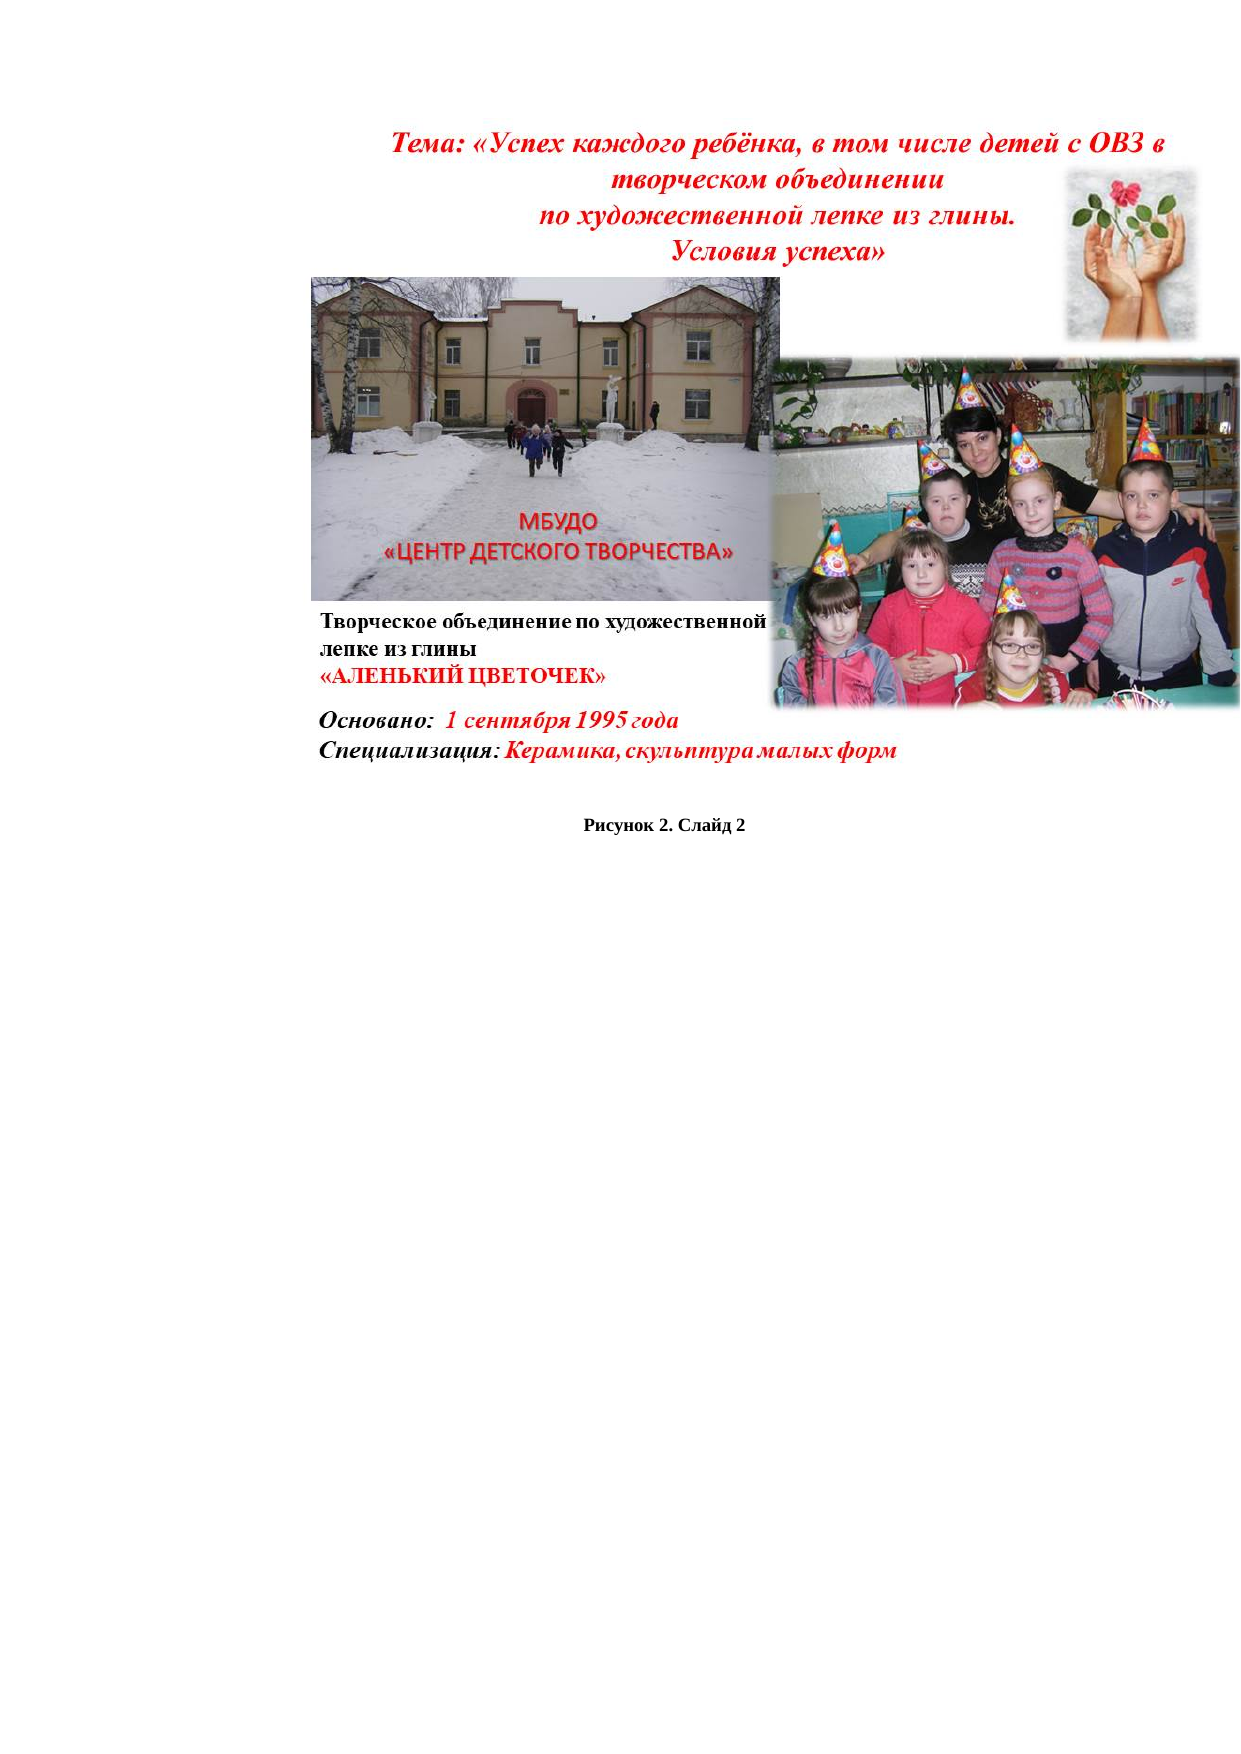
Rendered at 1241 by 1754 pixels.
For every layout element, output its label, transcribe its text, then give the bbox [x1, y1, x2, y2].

picture [288, 118, 1241, 793]
text Рисунок 2. Слайд 2 [177, 814, 1152, 835]
